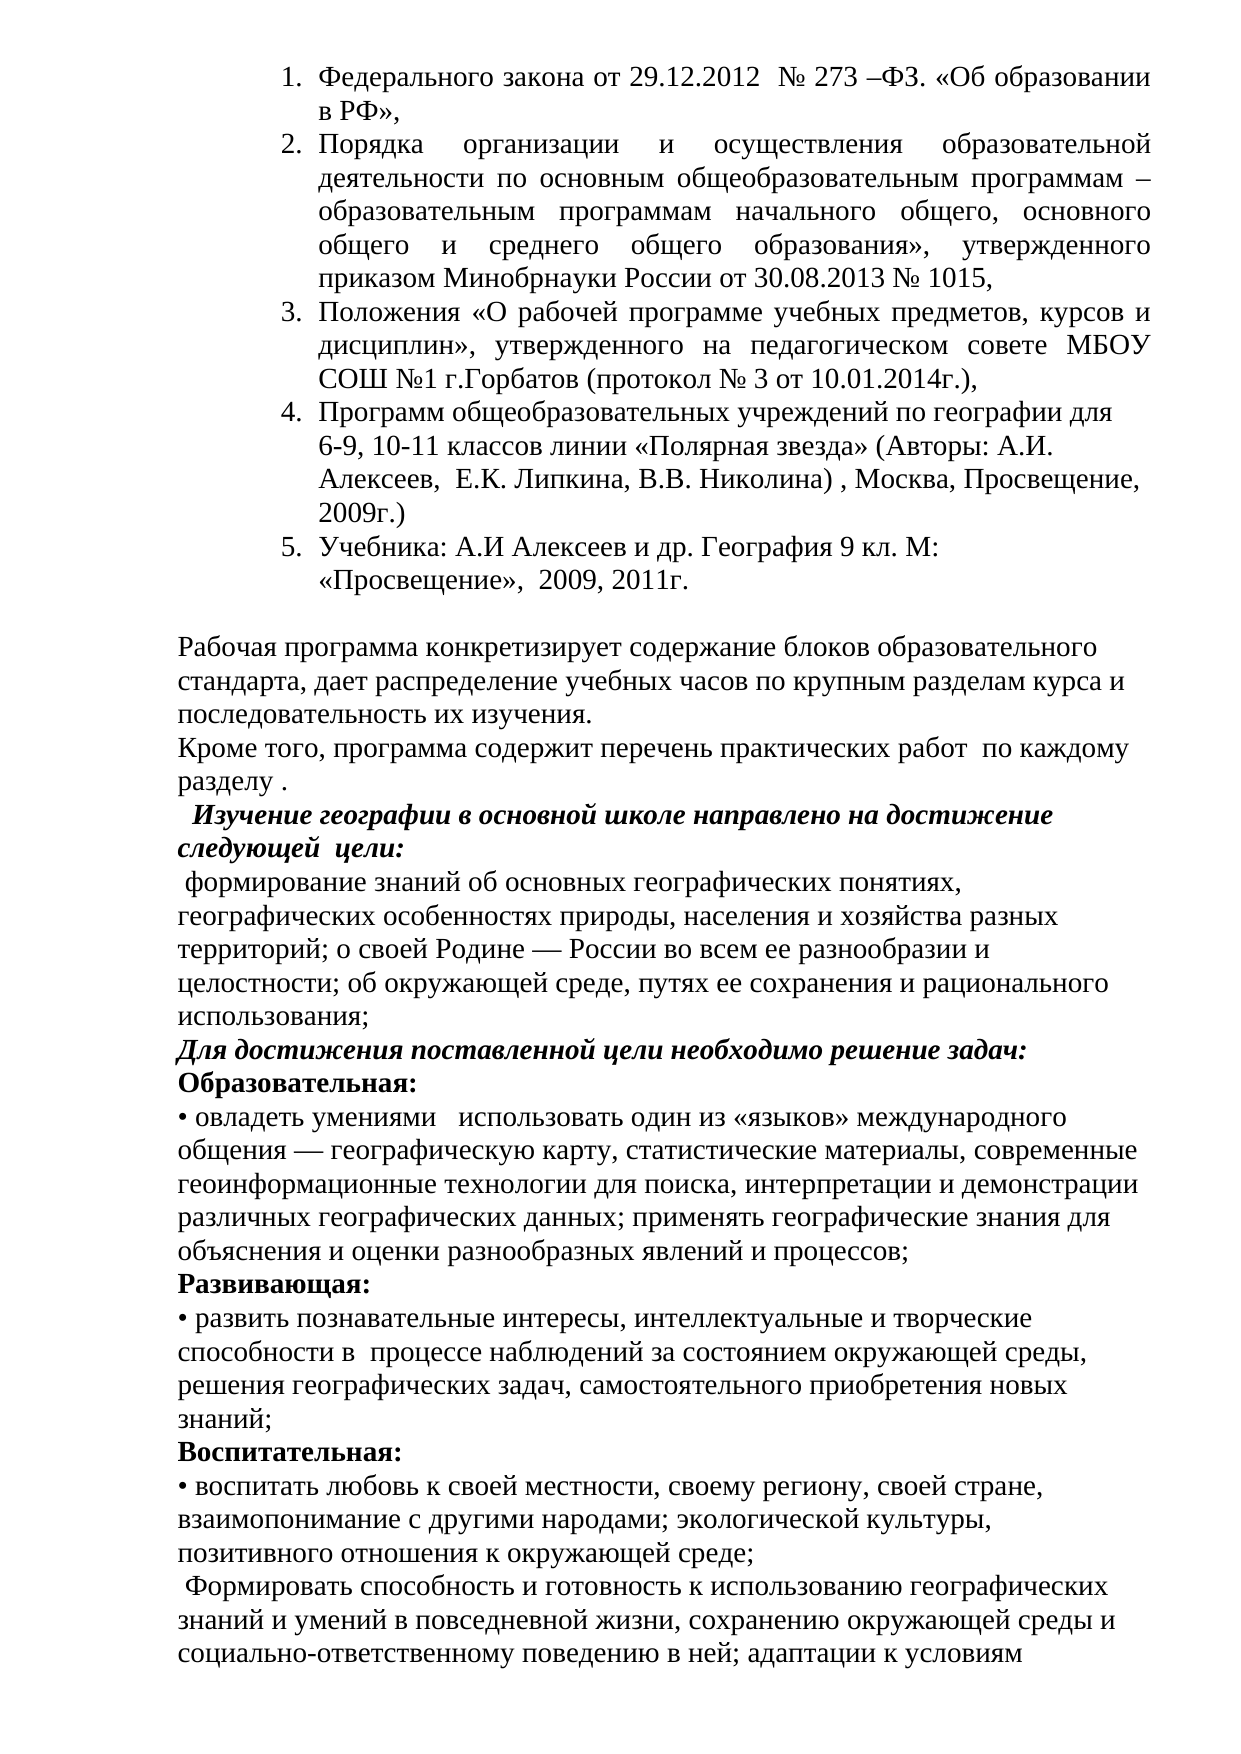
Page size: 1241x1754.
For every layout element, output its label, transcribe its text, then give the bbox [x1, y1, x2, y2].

text Изучение географии в основной школе направлено на достижение следующей цели: [177, 797, 1152, 864]
text Образовательная: [177, 1065, 1152, 1099]
text Рабочая программа конкретизирует содержание блоков образовательного стандарта, дает распределение учебных часов по крупным разделам курса и последовательность их изучения. [177, 629, 1152, 730]
text • развить познавательные интересы, интеллектуальные и творческие способности в процессе наблюдений за состоянием окружающей среды, решения географических задач, самостоятельного приобретения новых знаний; [177, 1300, 1152, 1434]
text Развивающая: [177, 1267, 1152, 1300]
text • овладеть умениями использовать один из «языков» международного общения — географическую карту, статистические материалы, современные геоинформационные технологии для поиска, интерпретации и демонстрации различных географических данных; применять географические знания для объяснения и оценки разнообразных явлений и процессов; [177, 1099, 1152, 1267]
list Федерального закона от 29.12.2012 № 273 –ФЗ. «Об образовании в РФ», [281, 59, 1152, 126]
text Воспитательная: [177, 1434, 1152, 1468]
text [177, 1568, 1152, 1669]
list Учебника: А.И Алексеев и др. География 9 кл. М: «Просвещение», 2009, 2011г. [281, 529, 1152, 596]
text Для достижения поставленной цели необходимо решение задач: [177, 1032, 1152, 1065]
list Порядка организации и осуществления образовательной деятельности по основным общеобразовательным программам – образовательным программам начального общего, основного общего и среднего общего образования», утвержденного приказом Минобрнауки России от 30.08.2013 № 1015, [281, 126, 1152, 294]
list Положения «О рабочей программе учебных предметов, курсов и дисциплин», утвержденного на педагогическом совете МБОУ СОШ №1 г.Горбатов (протокол № 3 от 10.01.2014г.), [281, 294, 1152, 394]
text Кроме того, программа содержит перечень практических работ по каждому разделу . [177, 730, 1152, 797]
text формирование знаний об основных географических понятиях, географических особенностях природы, населения и хозяйства разных территорий; о своей Родине — России во всем ее разнообразии и целостности; об окружающей среде, путях ее сохранения и рационального использования; [177, 864, 1152, 1032]
text • воспитать любовь к своей местности, своему региону, своей стране, взаимопонимание с другими народами; экологической культуры, позитивного отношения к окружающей среде; [177, 1468, 1152, 1568]
list Программ общеобразовательных учреждений по географии для 6-9, 10-11 классов линии «Полярная звезда» (Авторы: А.И. Алексеев, Е.К. Липкина, В.В. Николина) , Москва, Просвещение, 2009г.) [281, 394, 1152, 529]
